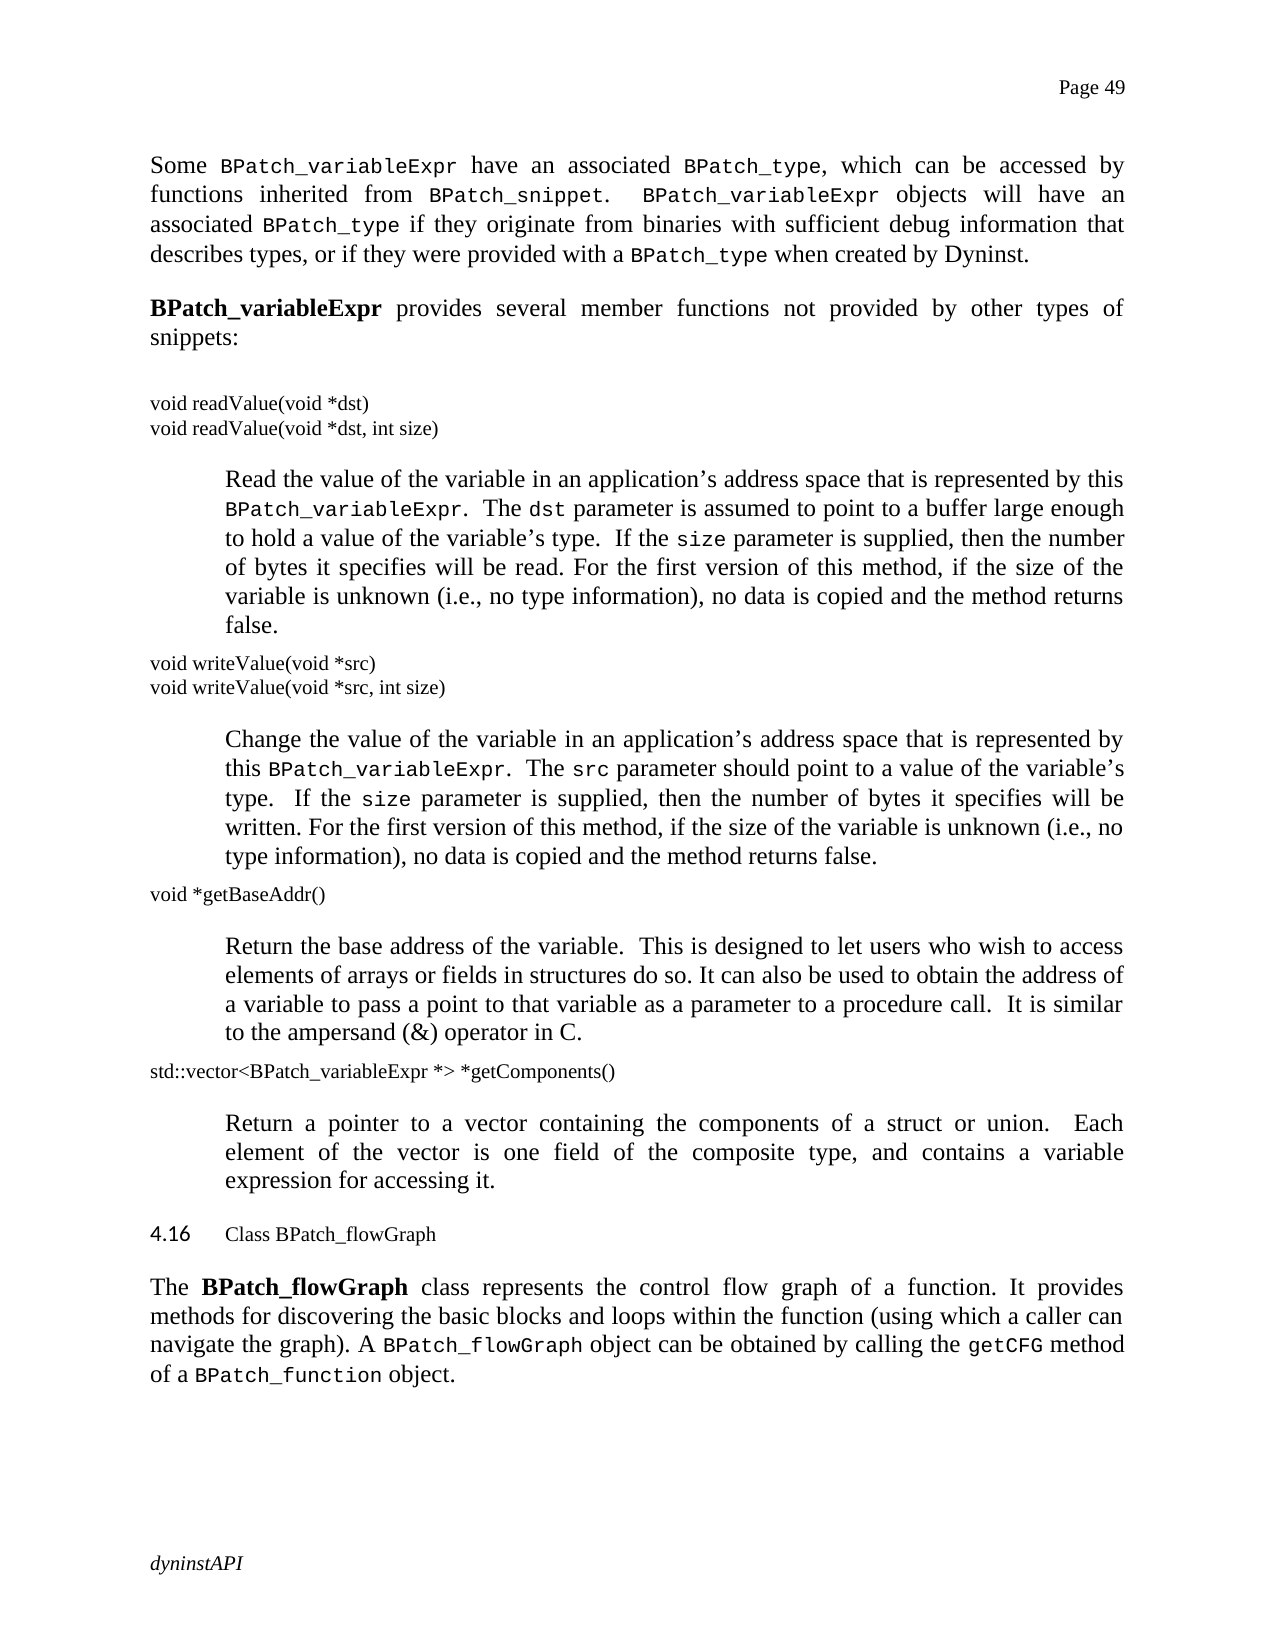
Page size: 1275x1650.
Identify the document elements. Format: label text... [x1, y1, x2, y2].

list Return the base address of the variable. This is designed to let users who wish to access elements of arrays or fields in structures do so. It can also be used to obtain the address of a variable to pass a point to that variable as a parameter to a procedure call. It is similar to the ampersand (&) operator in C. [225, 931, 1125, 1046]
list Return a pointer to a vector containing the components of a struct or union. Each element of the vector is one field of the composite type, and contains a variable expression for accessing it. [225, 1108, 1125, 1194]
text Some BPatch_variableExpr have an associated BPatch_type, which can be accessed by functions inherited from BPatch_snippet. BPatch_variableExpr objects will have an associated BPatch_type if they originate from binaries with sufficient debug information that describes types, or if they were provided with a BPatch_type when created by Dyninst. [150, 150, 1125, 268]
text void *getBaseAddr() [150, 882, 1125, 906]
text void writeValue(void *src, int size) [150, 675, 1125, 699]
list Read the value of the variable in an application’s address space that is represented by this BPatch_variableExpr. The dst parameter is assumed to point to a buffer large enough to hold a value of the variable’s type. If the size parameter is supplied, then the number of bytes it specifies will be read. For the first version of this method, if the size of the variable is unknown (i.e., no type information), no data is copied and the method returns false. [225, 464, 1125, 639]
list Change the value of the variable in an application’s address space that is represented by this BPatch_variableExpr. The src parameter should point to a value of the variable’s type. If the size parameter is supplied, then the number of bytes it specifies will be written. For the first version of this method, if the size of the variable is unknown (i.e., no type information), no data is copied and the method returns false. [225, 724, 1125, 870]
text The BPatch_flowGraph class represents the control flow graph of a function. It provides methods for discovering the basic blocks and loops within the function (using which a caller can navigate the graph). A BPatch_flowGraph object can be obtained by calling the getCFG method of a BPatch_function object. [150, 1272, 1125, 1389]
text std::vector<BPatch_variableExpr *> *getComponents() [150, 1059, 1125, 1083]
text BPatch_variableExpr provides several member functions not provided by other types of snippets: [150, 293, 1125, 351]
text void readValue(void *dst, int size) [150, 415, 1125, 439]
subtitle Class BPatch_flowGraph [150, 1219, 1125, 1247]
text void writeValue(void *src) [150, 651, 1125, 675]
text void readValue(void *dst) [150, 391, 1125, 415]
